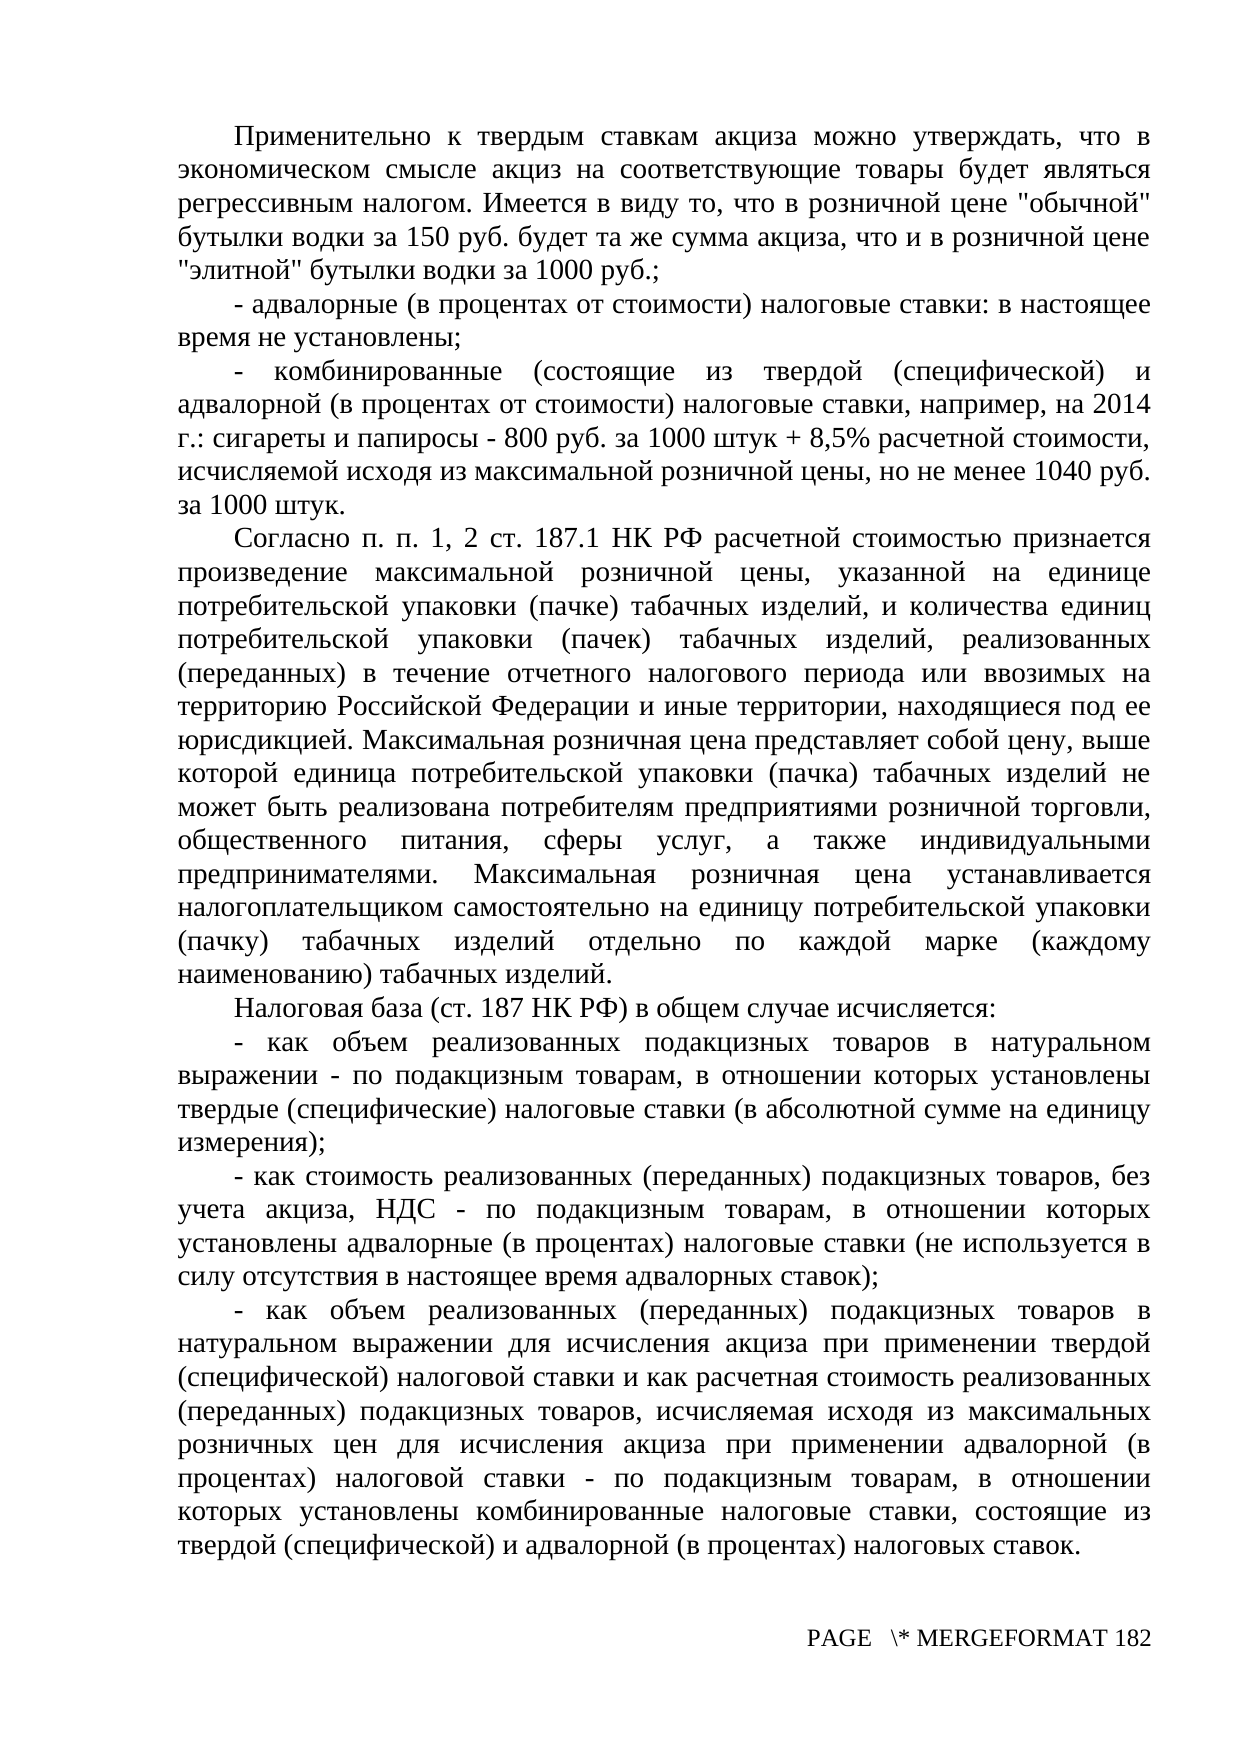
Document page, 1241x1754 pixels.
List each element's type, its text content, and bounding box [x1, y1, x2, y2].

text Налоговая база (ст. 187 НК РФ) в общем случае исчисляется: [177, 990, 1152, 1024]
text - как объем реализованных (переданных) подакцизных товаров в натуральном выражении для исчисления акциза при применении твердой (специфической) налоговой ставки и как расчетная стоимость реализованных (переданных) подакцизных товаров, исчисляемая исходя из максимальных розничных цен для исчисления акциза при применении адвалорной (в процентах) налоговой ставки - по подакцизным товарам, в отношении которых установлены комбинированные налоговые ставки, состоящие из твердой (специфической) и адвалорной (в процентах) налоговых ставок. [177, 1292, 1152, 1560]
text - как стоимость реализованных (переданных) подакцизных товаров, без учета акциза, НДС - по подакцизным товарам, в отношении которых установлены адвалорные (в процентах) налоговые ставки (не используется в силу отсутствия в настоящее время адвалорных ставок); [177, 1158, 1152, 1292]
text Согласно п. п. 1, 2 ст. 187.1 НК РФ расчетной стоимостью признается произведение максимальной розничной цены, указанной на единице потребительской упаковки (пачке) табачных изделий, и количества единиц потребительской упаковки (пачек) табачных изделий, реализованных (переданных) в течение отчетного налогового периода или ввозимых на территорию Российской Федерации и иные территории, находящиеся под ее юрисдикцией. Максимальная розничная цена представляет собой цену, выше которой единица потребительской упаковки (пачка) табачных изделий не может быть реализована потребителям предприятиями розничной торговли, общественного питания, сферы услуг, а также индивидуальными предпринимателями. Максимальная розничная цена устанавливается налогоплательщиком самостоятельно на единицу потребительской упаковки (пачку) табачных изделий отдельно по каждой марке (каждому наименованию) табачных изделий. [177, 521, 1152, 990]
text - как объем реализованных подакцизных товаров в натуральном выражении - по подакцизным товарам, в отношении которых установлены твердые (специфические) налоговые ставки (в абсолютной сумме на единицу измерения); [177, 1024, 1152, 1158]
text - адвалорные (в процентах от стоимости) налоговые ставки: в настоящее время не установлены; [177, 286, 1152, 353]
text - комбинированные (состоящие из твердой (специфической) и адвалорной (в процентах от стоимости) налоговые ставки, например, на 2014 г.: сигареты и папиросы - 800 руб. за 1000 штук + 8,5% расчетной стоимости, исчисляемой исходя из максимальной розничной цены, но не менее 1040 руб. за 1000 штук. [177, 353, 1152, 521]
text Применительно к твердым ставкам акциза можно утверждать, что в экономическом смысле акциз на соответствующие товары будет являться регрессивным налогом. Имеется в виду то, что в розничной цене "обычной" бутылки водки за 150 руб. будет та же сумма акциза, что и в розничной цене "элитной" бутылки водки за 1000 руб.; [177, 118, 1152, 286]
